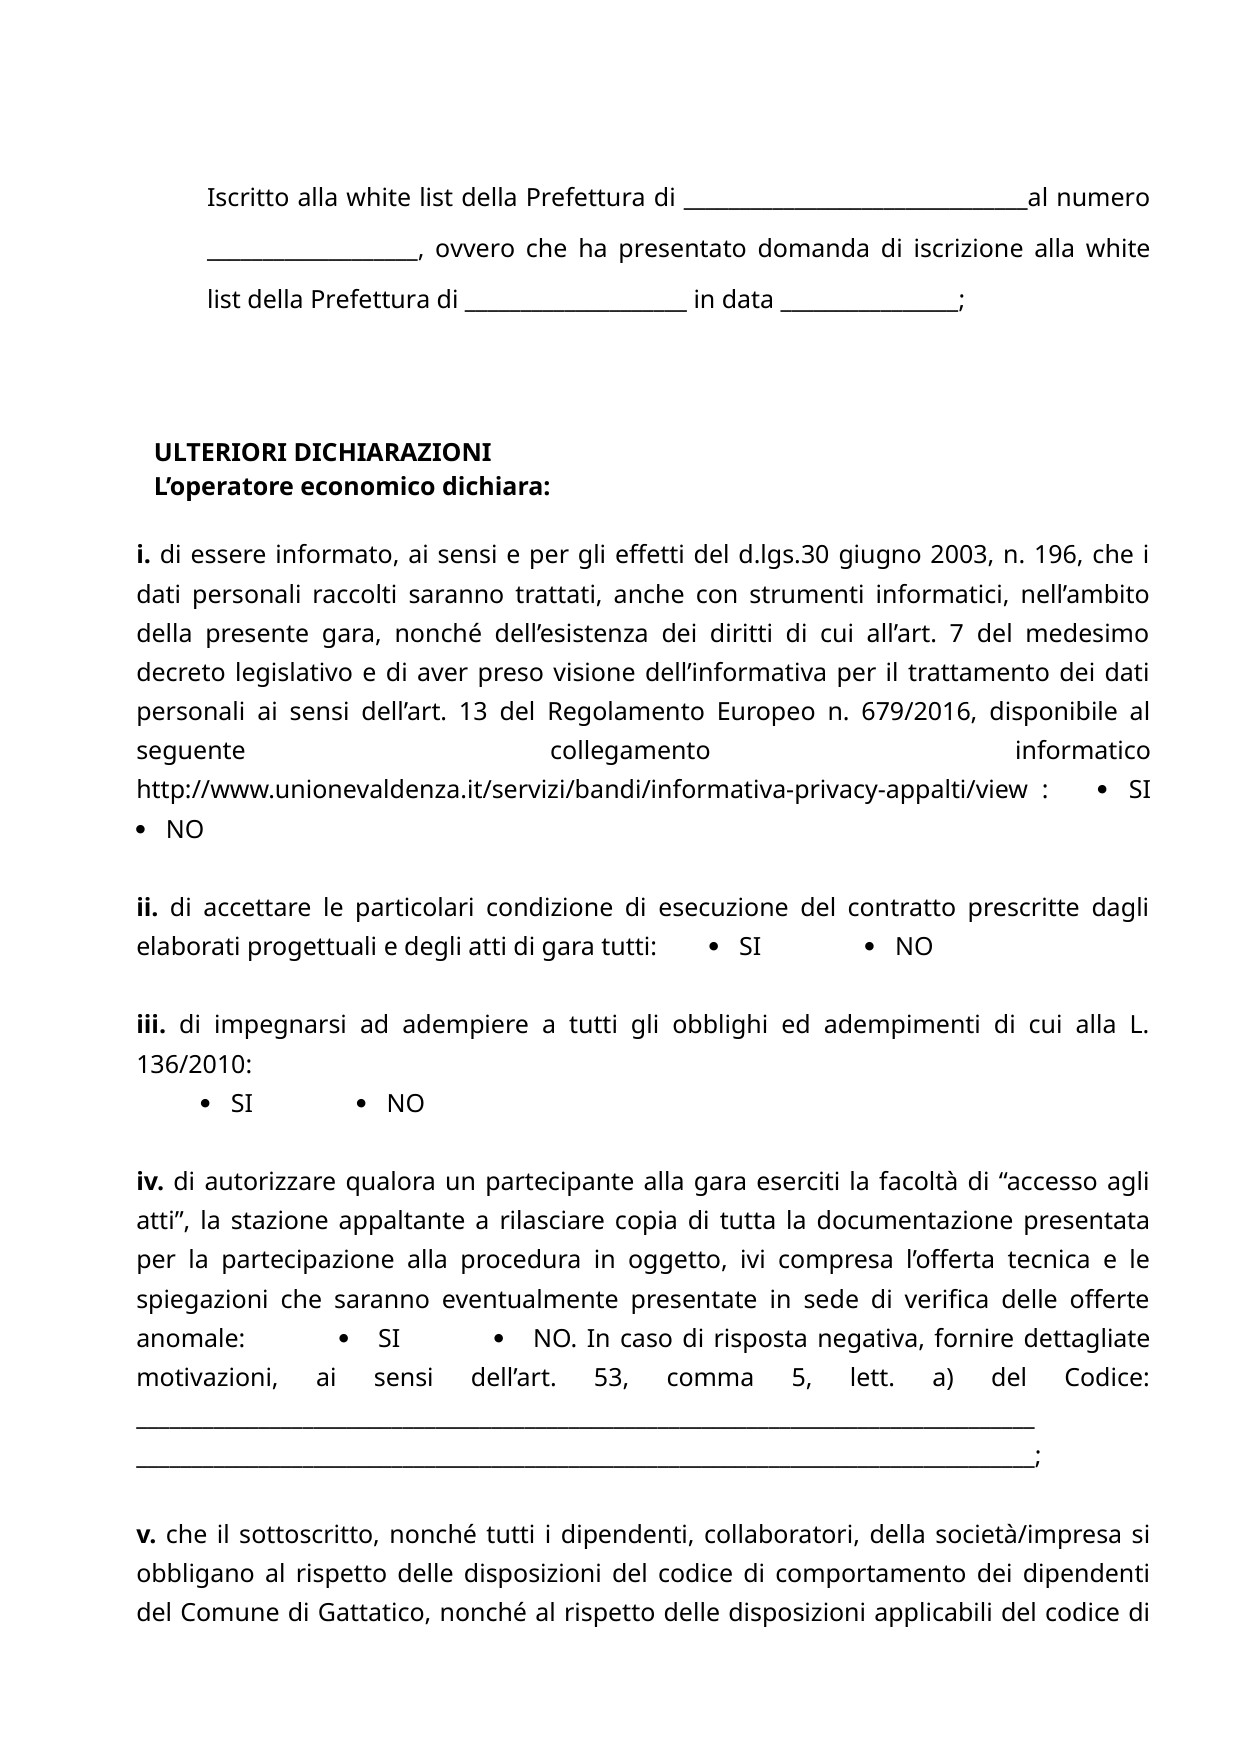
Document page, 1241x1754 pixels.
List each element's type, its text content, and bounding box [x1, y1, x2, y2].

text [207, 179, 1151, 316]
text i. di essere informato, ai sensi e per gli effetti del d.lgs.30 giugno 2003, n. 196, che i dati personali raccolti saranno trattati, anche con strumenti informatici, nell’ambito della presente gara, nonché dell’esistenza dei diritti di cui all’art. 7 del medesimo decreto legislativo e di aver preso visione dell’informativa per il trattamento dei dati personali ai sensi dell’art. 13 del Regolamento Europeo n. 679/2016, disponibile al seguente collegamento informatico http://www.unionevaldenza.it/servizi/bandi/informativa-privacy-appalti/view : SI NO [136, 537, 1151, 845]
text ULTERIORI DICHIARAZIONI [154, 435, 1151, 469]
text SI NO [136, 1085, 1151, 1119]
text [136, 1516, 1151, 1629]
text L’operatore economico dichiara: [154, 469, 1151, 503]
text iii. di impegnarsi ad adempiere a tutti gli obblighi ed adempimenti di cui alla L. 136/2010: [136, 1007, 1151, 1080]
text iv. di autorizzare qualora un partecipante alla gara eserciti la facoltà di “accesso agli atti”, la stazione appaltante a rilasciare copia di tutta la documentazione presentata per la partecipazione alla procedura in oggetto, ivi compresa l’offerta tecnica e le spiegazioni che saranno eventualmente presentate in sede di verifica delle offerte anomale: SI NO. In caso di risposta negativa, fornire dettagliate motivazioni, ai sensi dell’art. 53, comma 5, lett. a) del Codice: _________________________________________________________________________________ _________________________________________________________________________________; [136, 1164, 1151, 1472]
text ii. di accettare le particolari condizione di esecuzione del contratto prescritte dagli elaborati progettuali e degli atti di gara tutti: SI NO [136, 889, 1151, 963]
